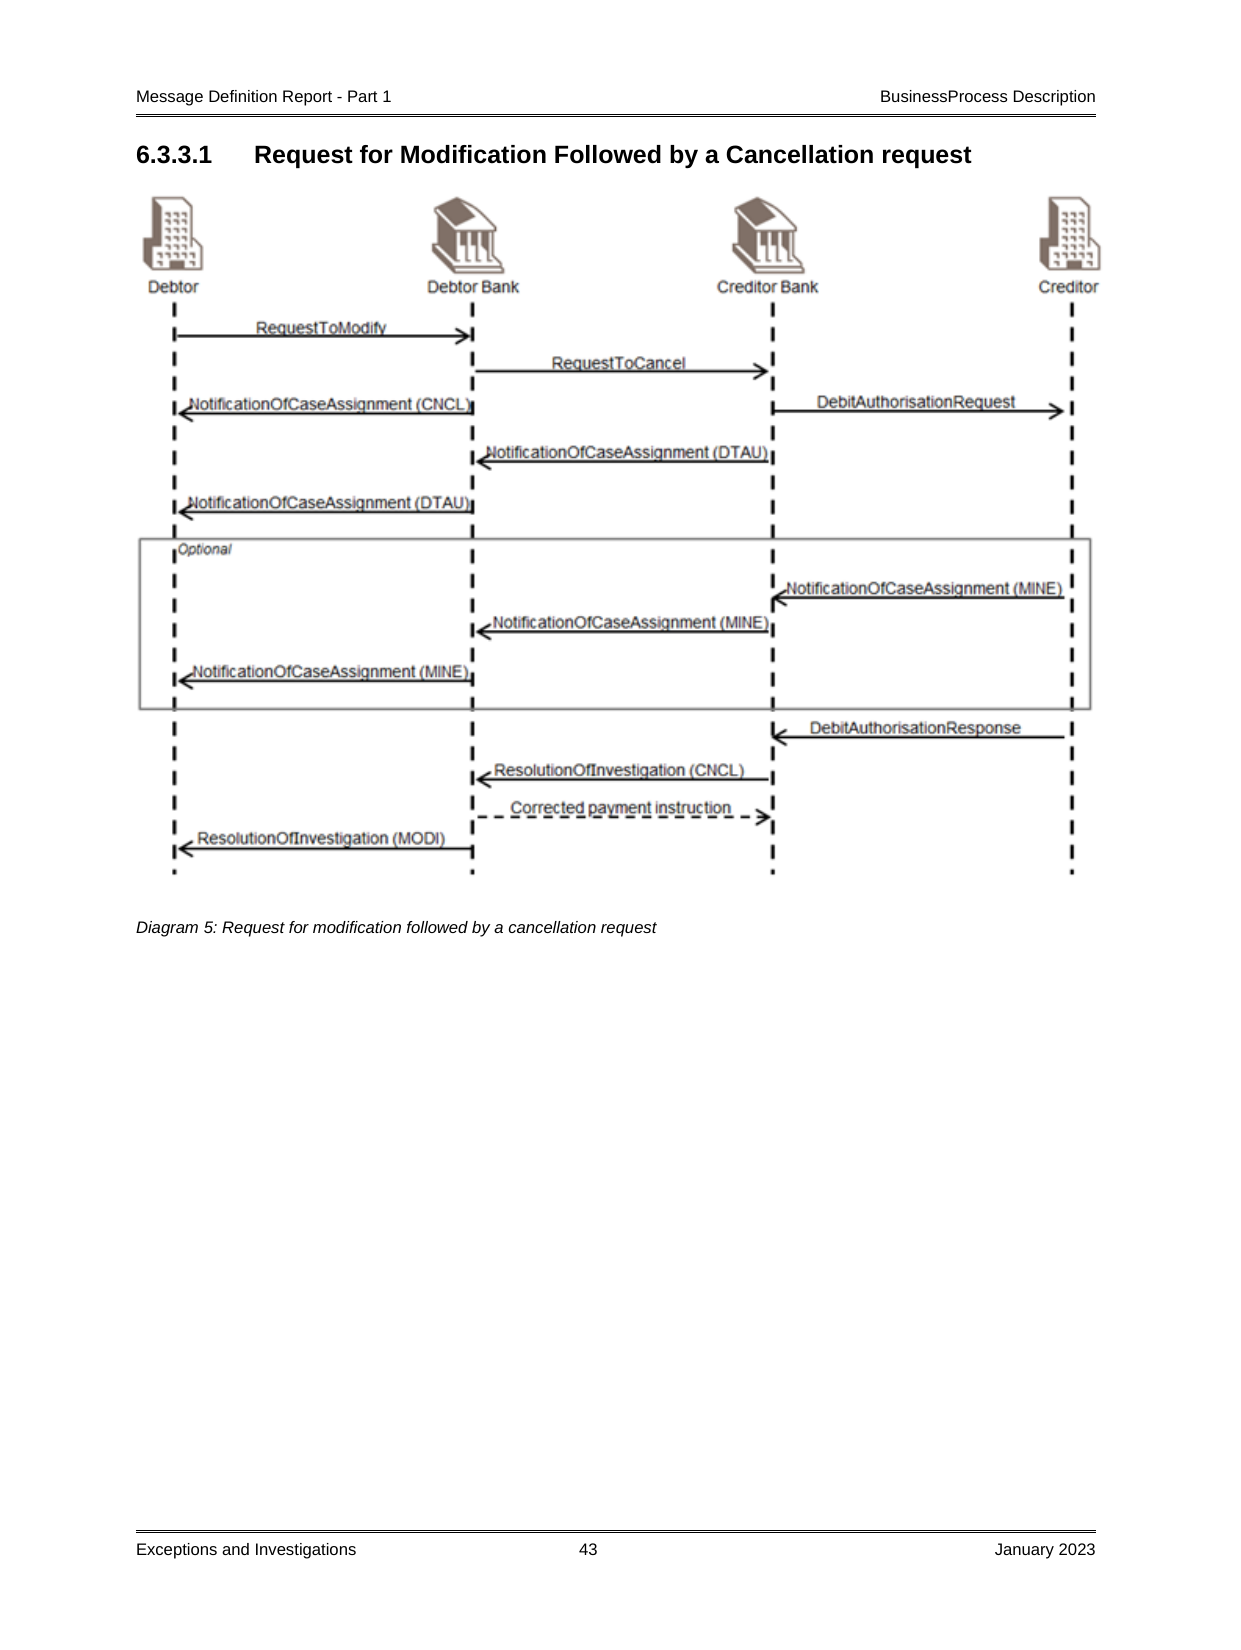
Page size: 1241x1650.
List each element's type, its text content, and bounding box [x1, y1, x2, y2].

subtitle Request for Modification Followed by a Cancellation request [136, 141, 1104, 169]
picture [135, 194, 1107, 881]
